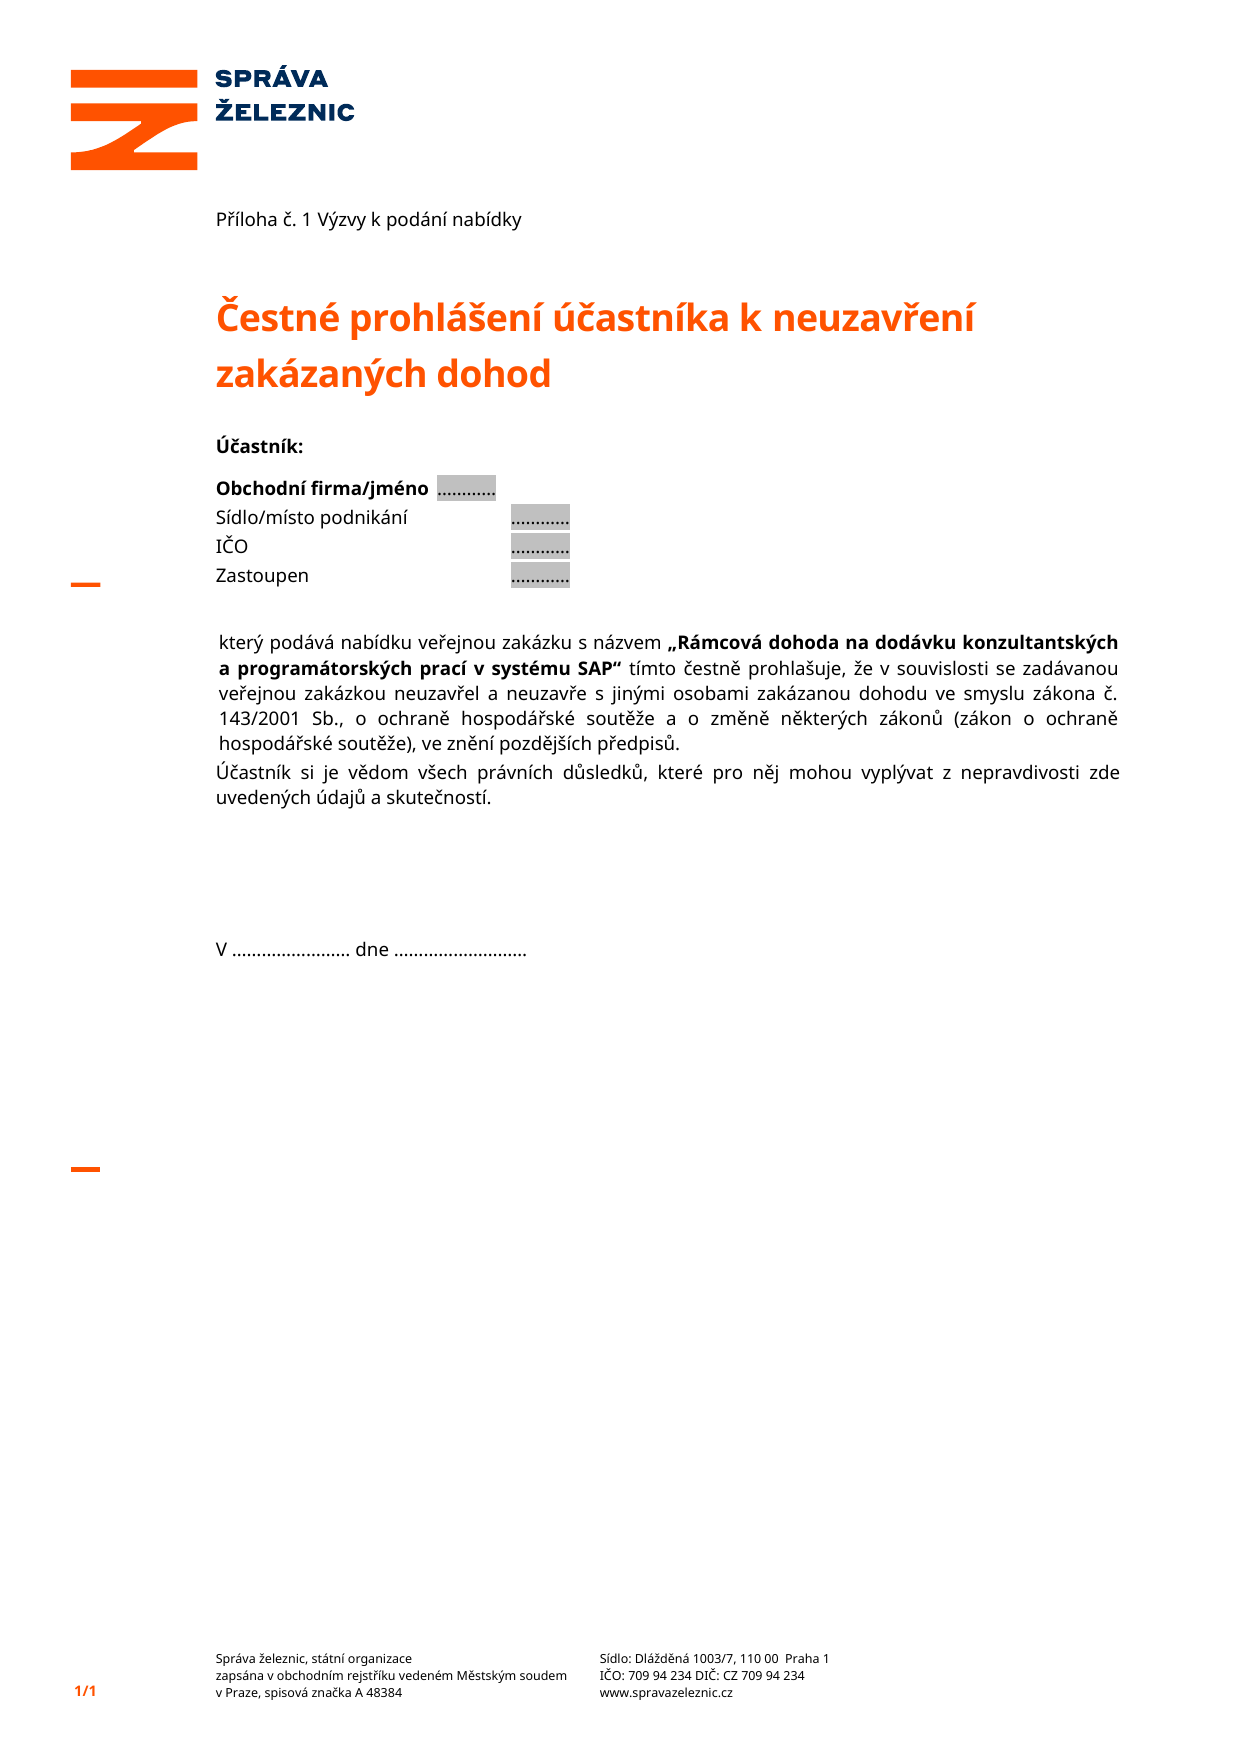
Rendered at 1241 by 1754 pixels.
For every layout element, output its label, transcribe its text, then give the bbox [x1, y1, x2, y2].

text V …………………… dne ……………………… [216, 936, 1122, 962]
text Zastoupen ………… [216, 559, 1122, 588]
text Čestné prohlášení účastníka k neuzavření zakázaných dohod [216, 291, 1122, 398]
text který podává nabídku veřejnou zakázku s názvem „Rámcová dohoda na dodávku konzultantských a programátorských prací v systému SAP“ tímto čestně prohlašuje, že v souvislosti se zadávanou veřejnou zakázkou neuzavřel a neuzavře s jinými osobami zakázanou dohodu ve smyslu zákona č. 143/2001 Sb., o ochraně hospodářské soutěže a o změně některých zákonů (zákon o ochraně hospodářské soutěže), ve znění pozdějších předpisů. [219, 629, 1119, 756]
text IČO ………… [216, 530, 1122, 559]
text Účastník: [216, 429, 1122, 460]
text Sídlo/místo podnikání ………… [216, 501, 1122, 530]
text Účastník si je vědom všech právních důsledků, které pro něj mohou vyplývat z nepravdivosti zde uvedených údajů a skutečností. [216, 759, 1122, 810]
text Obchodní firma/jméno ………… [216, 472, 1122, 501]
text Příloha č. 1 Výzvy k podání nabídky [216, 207, 1122, 232]
